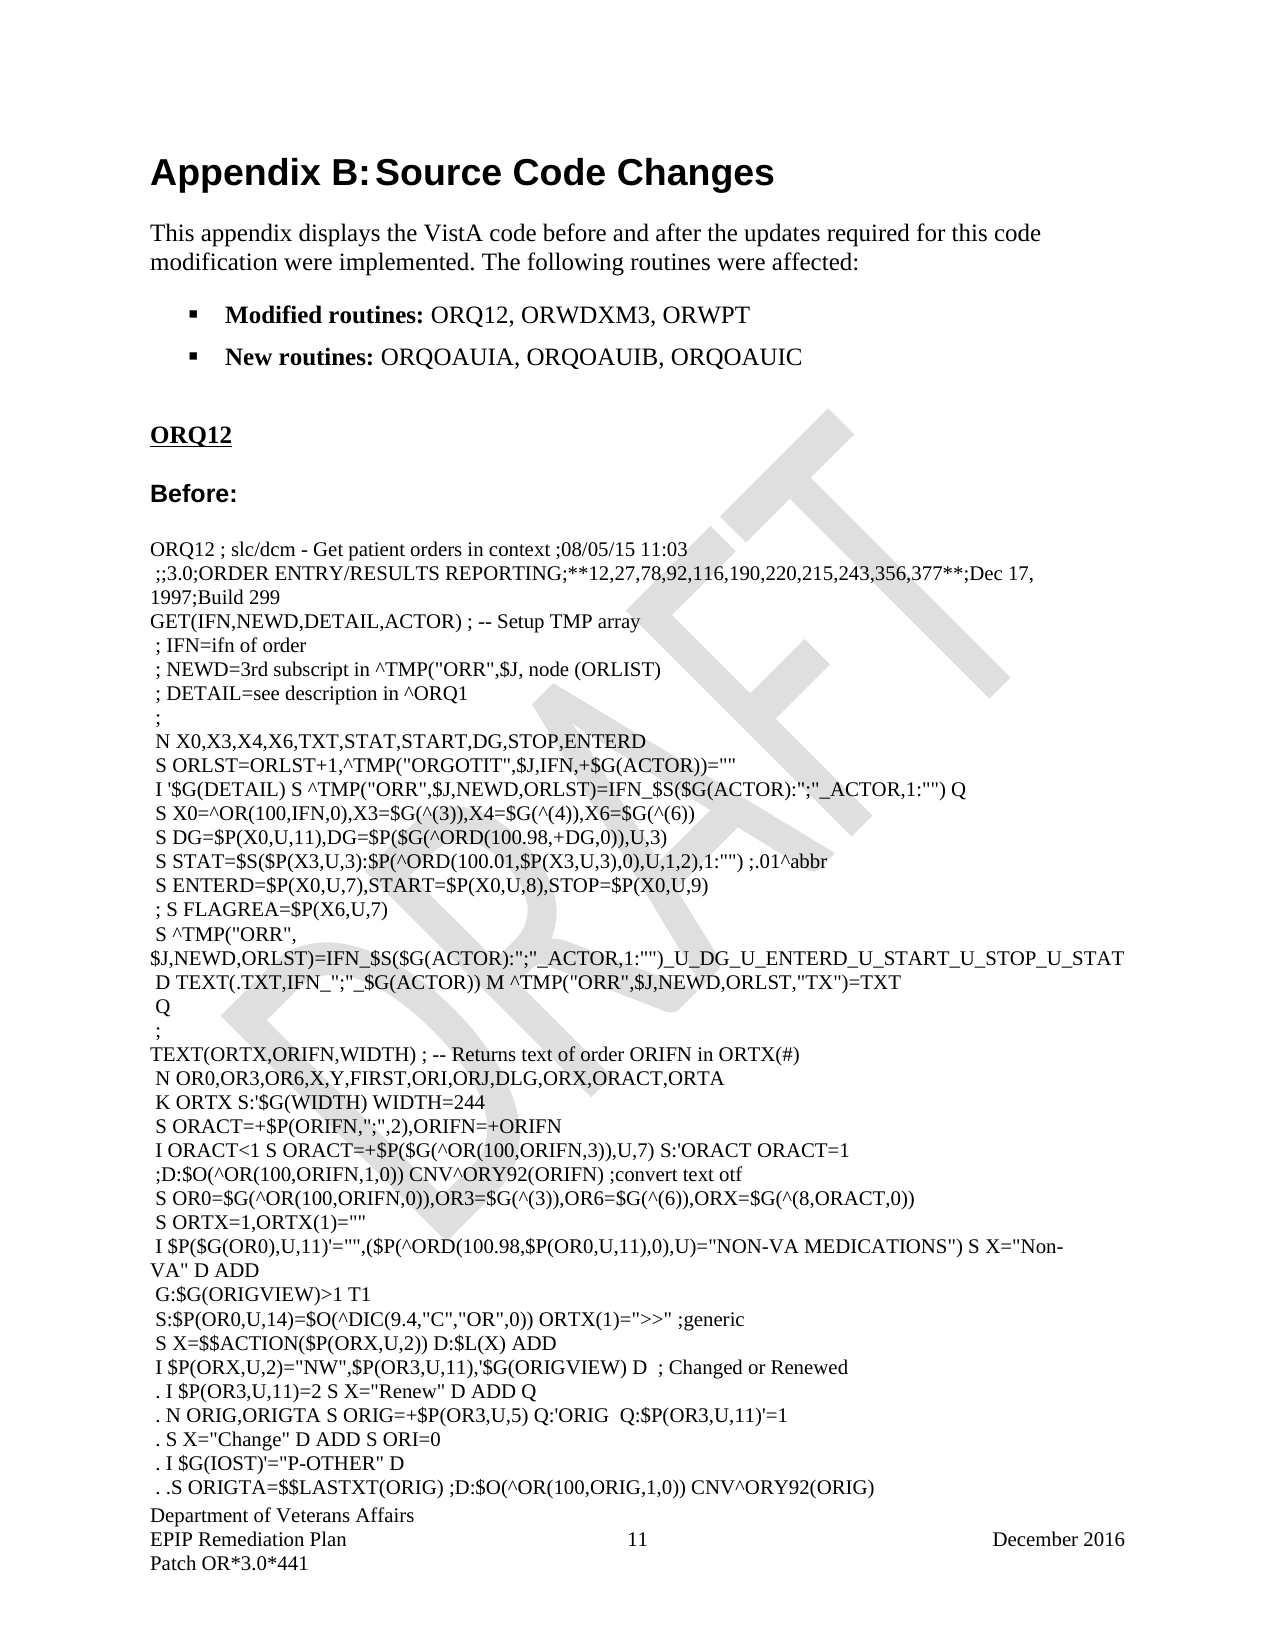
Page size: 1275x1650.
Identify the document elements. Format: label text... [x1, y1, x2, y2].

text This appendix displays the VistA code before and after the updates required for this code modification were implemented. The following routines were affected: [150, 218, 1125, 276]
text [150, 536, 1125, 1499]
list New routines: ORQOAUIA, ORQOAUIB, ORQOAUIC [187, 342, 1125, 371]
text Before: [150, 478, 1125, 507]
list Modified routines: ORQ12, ORWDXM3, ORWPT [187, 301, 1125, 329]
text Source Code Changes [150, 150, 1125, 193]
text ORQ12 [150, 421, 1125, 449]
